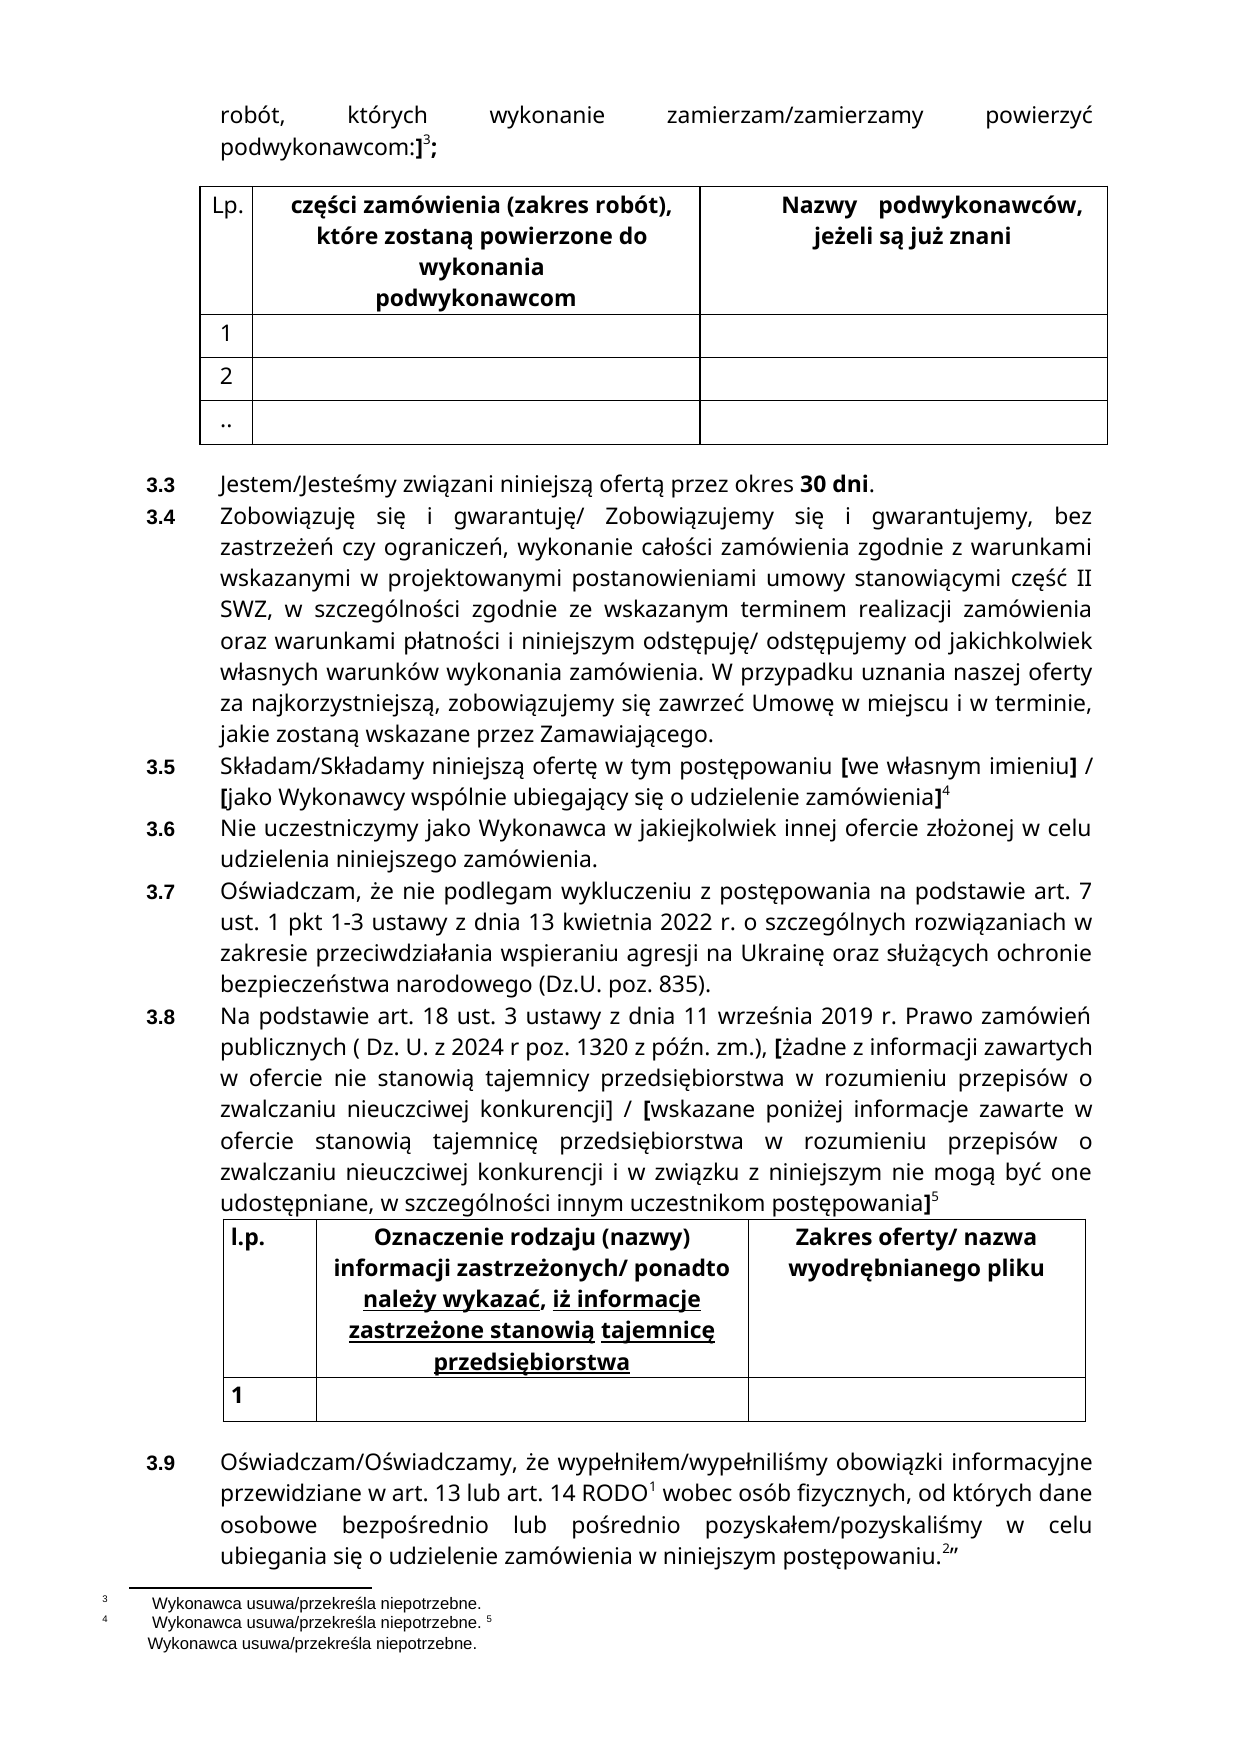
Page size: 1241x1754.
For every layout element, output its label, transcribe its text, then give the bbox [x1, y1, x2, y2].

table_header Lp. [201, 187, 252, 314]
table_cell 1 [201, 315, 252, 357]
table_cell [701, 315, 1107, 357]
table_header części zamówienia (zakres robót), które zostaną powierzone do wykonania podwykonawcom [253, 187, 699, 314]
table_cell [253, 358, 699, 400]
list Nie uczestniczymy jako Wykonawca w jakiejkolwiek innej ofercie złożonej w celu udzielenia niniejszego zamówienia. [146, 812, 1093, 875]
table_cell 1 [224, 1378, 316, 1421]
list Oświadczam/Oświadczamy, że wypełniłem/wypełniliśmy obowiązki informacyjne przewidziane w art. 13 lub art. 14 RODO1 wobec osób fizycznych, od których dane osobowe bezpośrednio lub pośrednio pozyskałem/pozyskaliśmy w celu ubiegania się o udzielenie zamówienia w niniejszym postępowaniu.2” [146, 1446, 1093, 1571]
table_cell [749, 1378, 1085, 1421]
list Składam/Składamy niniejszą ofertę w tym postępowaniu [we własnym imieniu] / [jako Wykonawcy wspólnie ubiegający się o udzielenie zamówienia] [146, 750, 1093, 812]
table_header Nazwy podwykonawców, jeżeli są już znani [701, 187, 1107, 314]
table_cell 2 [201, 358, 252, 400]
table_cell [701, 358, 1107, 400]
table_cell [701, 401, 1107, 443]
table_header Zakres oferty/ nazwa wyodrębnianego pliku [749, 1220, 1085, 1377]
list Zobowiązuję się i gwarantuję/ Zobowiązujemy się i gwarantujemy, bez zastrzeżeń czy ograniczeń, wykonanie całości zamówienia zgodnie z warunkami wskazanymi w projektowanymi postanowieniami umowy stanowiącymi część II SWZ, w szczególności zgodnie ze wskazanym terminem realizacji zamówienia oraz warunkami płatności i niniejszym odstępuję/ odstępujemy od jakichkolwiek własnych warunków wykonania zamówienia. W przypadku uznania naszej oferty za najkorzystniejszą, zobowiązujemy się zawrzeć Umowę w miejscu i w terminie, jakie zostaną wskazane przez Zamawiającego. [146, 500, 1093, 750]
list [146, 99, 1093, 162]
list Oświadczam, że nie podlegam wykluczeniu z postępowania na podstawie art. 7 ust. 1 pkt 1-3 ustawy z dnia 13 kwietnia 2022 r. o szczególnych rozwiązaniach w zakresie przeciwdziałania wspieraniu agresji na Ukrainę oraz służących ochronie bezpieczeństwa narodowego (Dz.U. poz. 835). [146, 875, 1093, 1000]
table_cell [253, 315, 699, 357]
table_header l.p. [224, 1220, 316, 1377]
table_header Oznaczenie rodzaju (nazwy) informacji zastrzeżonych/ ponadto należy wykazać, iż informacje zastrzeżone stanowią tajemnicę przedsiębiorstwa [317, 1220, 748, 1377]
table_cell .. [201, 401, 252, 443]
list Jestem/Jesteśmy związani niniejszą ofertą przez okres 30 dni. [146, 468, 1093, 500]
table_cell [253, 401, 699, 443]
list Na podstawie art. 18 ust. 3 ustawy z dnia 11 września 2019 r. Prawo zamówień publicznych ( Dz. U. z 2024 r poz. 1320 z późn. zm.), [żadne z informacji zawartych w ofercie nie stanowią tajemnicy przedsiębiorstwa w rozumieniu przepisów o zwalczaniu nieuczciwej konkurencji] / [wskazane poniżej informacje zawarte w ofercie stanowią tajemnicę przedsiębiorstwa w rozumieniu przepisów o zwalczaniu nieuczciwej konkurencji i w związku z niniejszym nie mogą być one udostępniane, w szczególności innym uczestnikom postępowania]5 [146, 1000, 1093, 1218]
table_cell [317, 1378, 748, 1421]
